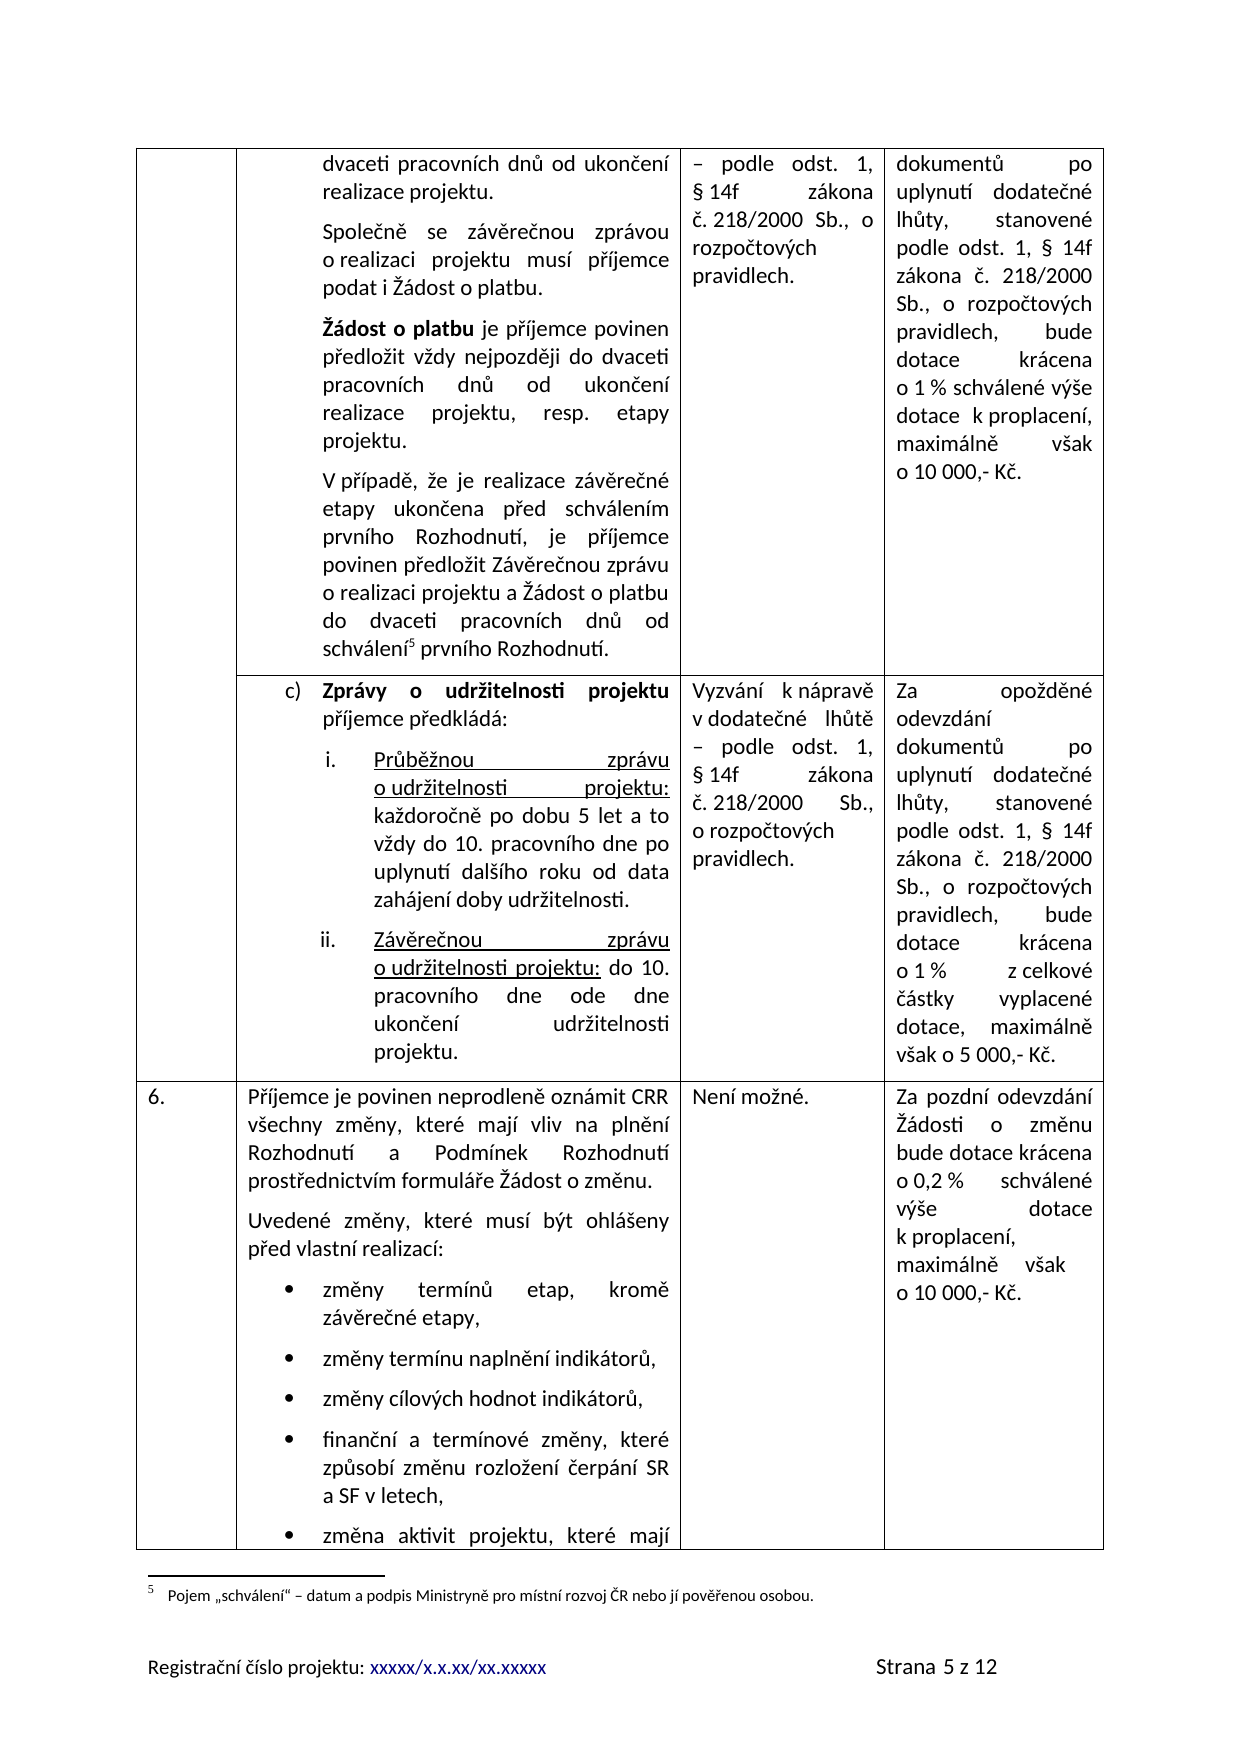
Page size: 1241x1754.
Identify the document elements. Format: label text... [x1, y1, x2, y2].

table_cell Zprávy o udržitelnosti projektu příjemce předkládá: Průběžnou zprávu o udržitelnosti projektu: každoročně po dobu 5 let a to vždy do 10. pracovního dne po uplynutí dalšího roku od data zahájení doby udržitelnosti. Závěrečnou zprávu o udržitelnosti projektu: do 10. pracovního dne ode dne ukončení udržitelnosti projektu. [237, 676, 680, 1081]
table_cell Není možné. [681, 1082, 884, 1549]
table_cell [681, 149, 884, 675]
table_cell Za opožděné odevzdání dokumentů po uplynutí dodatečné lhůty, stanovené podle odst. 1, § 14f zákona č. 218/2000 Sb., o rozpočtových pravidlech, bude dotace krácena o 1 % z celkové částky vyplacené dotace, maximálně však o 5 000,- Kč. [885, 676, 1103, 1081]
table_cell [885, 149, 1103, 675]
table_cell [237, 149, 680, 675]
table_cell Vyzvání k nápravě v dodatečné lhůtě – podle odst. 1, § 14f zákona č. 218/2000 Sb., o rozpočtových pravidlech. [681, 676, 884, 1081]
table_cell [237, 1082, 680, 1549]
table_cell 6. [137, 1082, 236, 1549]
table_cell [885, 1082, 1103, 1549]
